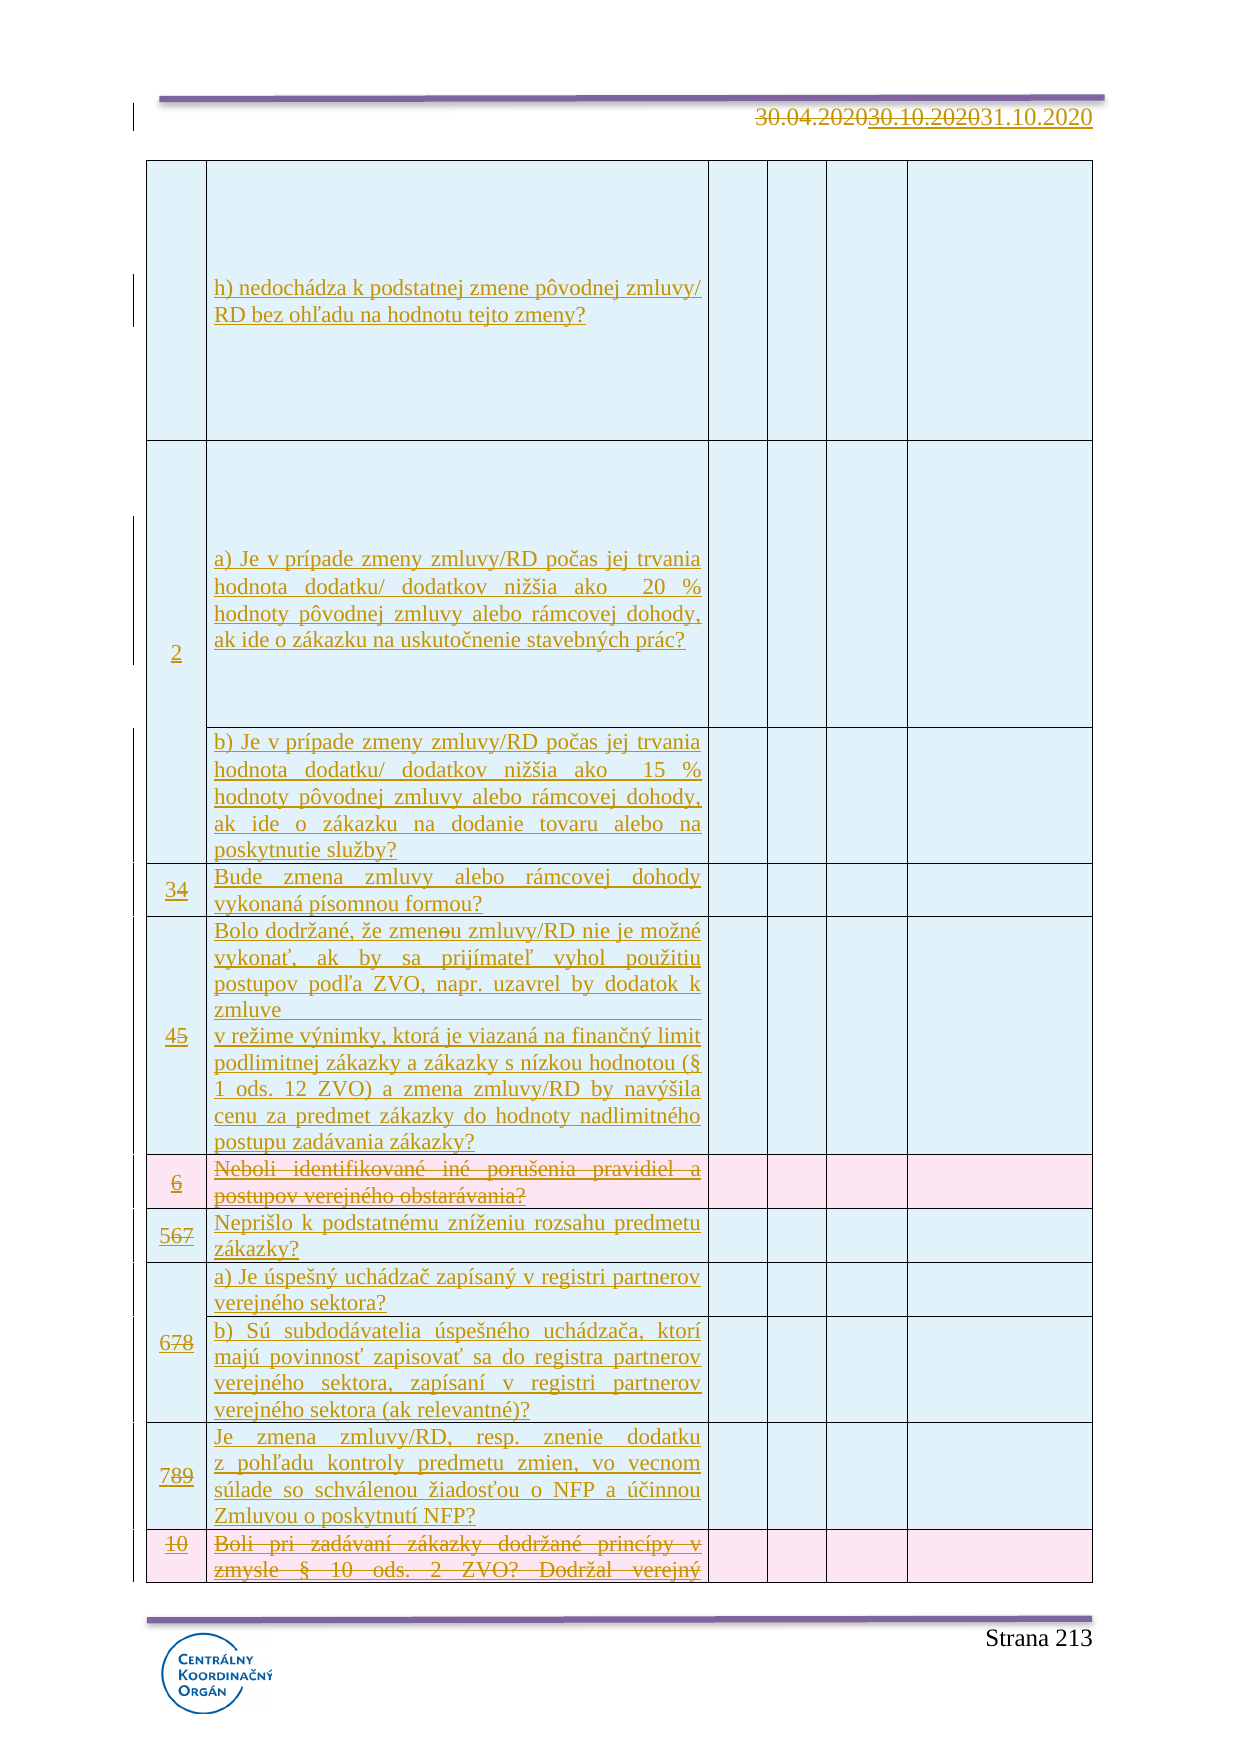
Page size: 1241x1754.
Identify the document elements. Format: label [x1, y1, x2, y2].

picture [159, 1631, 272, 1713]
